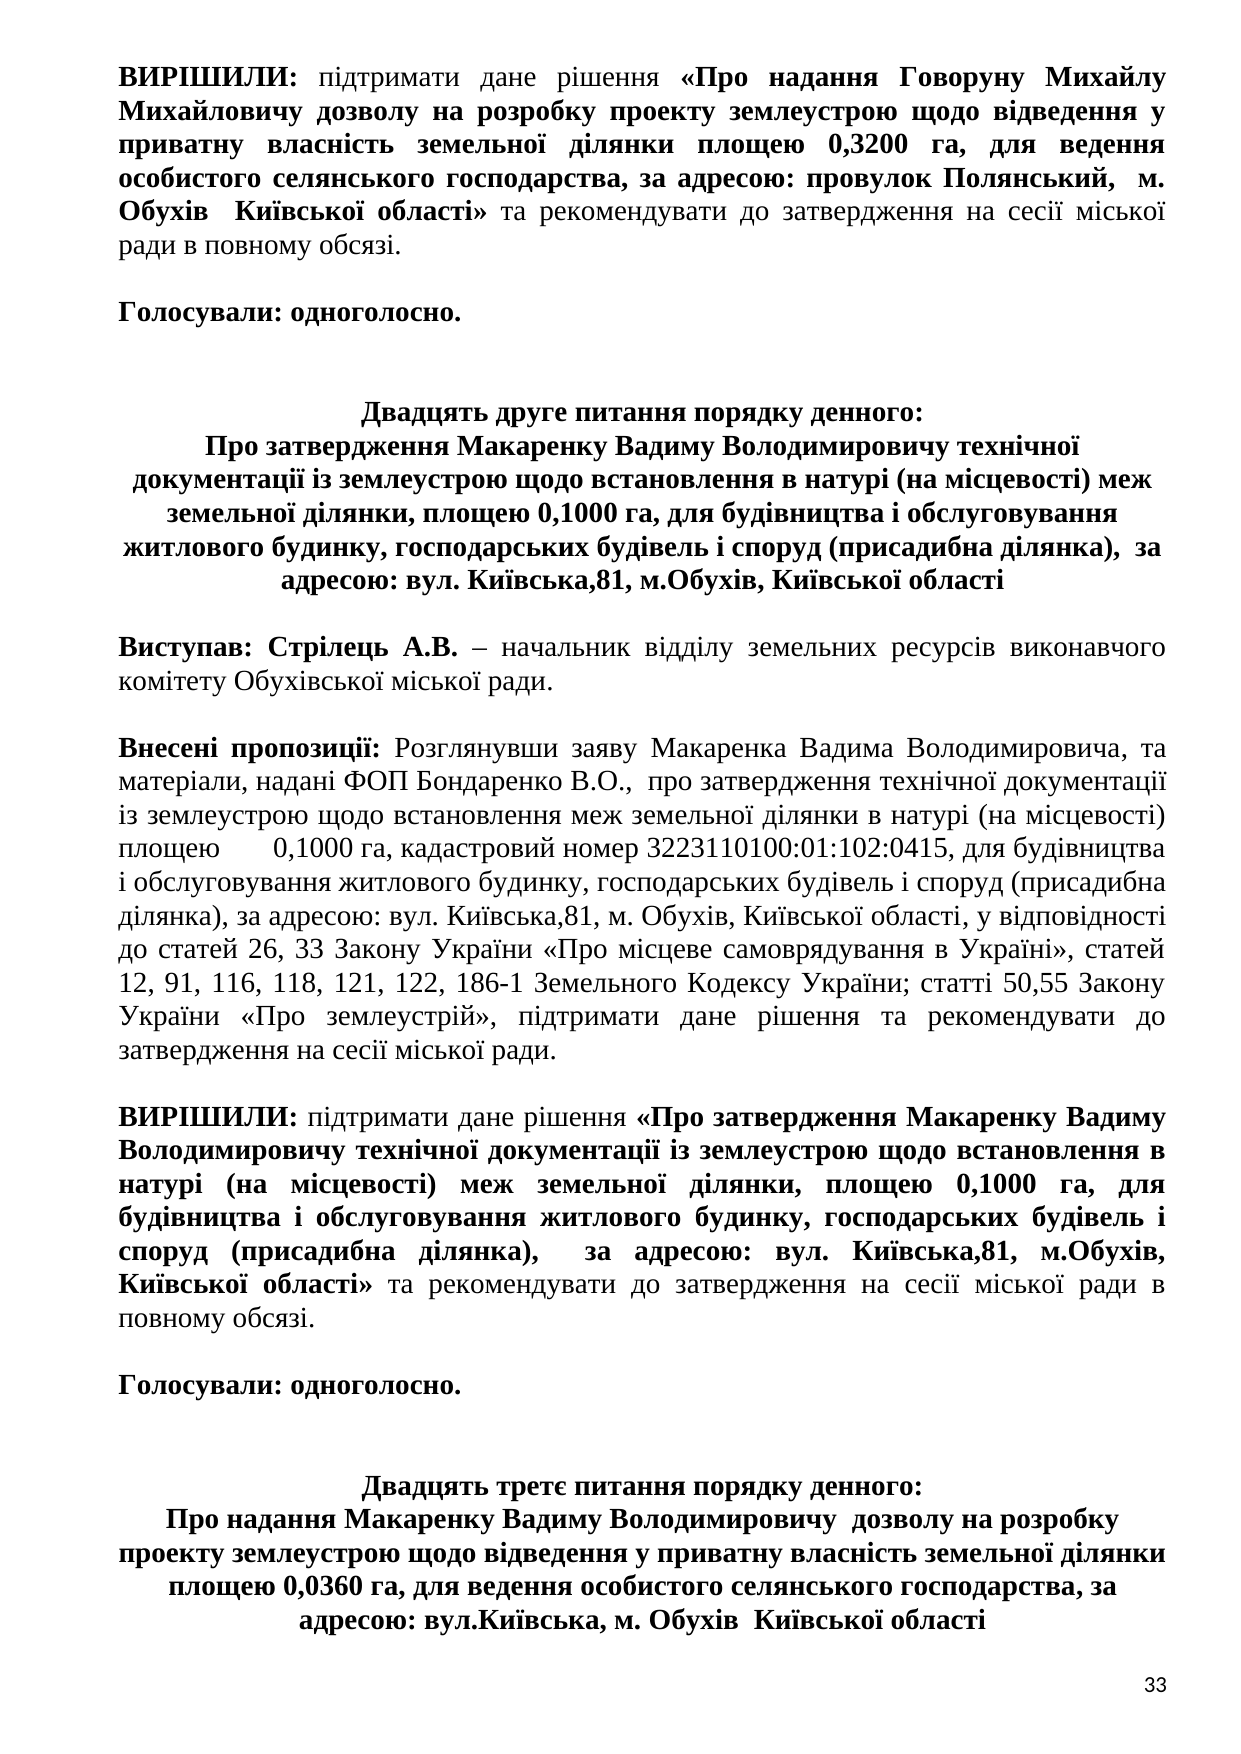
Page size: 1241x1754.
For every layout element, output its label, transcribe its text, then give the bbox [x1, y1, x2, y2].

text Про затвердження Макаренку Вадиму Володимировичу технічної документації із землеустрою щодо встановлення в натурі (на місцевості) меж земельної ділянки, площею 0,1000 га, для будівництва і обслуговування житлового будинку, господарських будівель і споруд (присадибна ділянка), за адресою: вул. Київська,81, м.Обухів, Київської області [118, 428, 1167, 596]
text Про надання Макаренку Вадиму Володимировичу дозволу на розробку проекту землеустрою щодо відведення у приватну власність земельної ділянки площею 0,0360 га, для ведення особистого селянського господарства, за адресою: вул.Київська, м. Обухів Київської області [118, 1501, 1167, 1636]
list Внесені пропозиції: Розглянувши заяву Макаренка Вадима Володимировича, та матеріали, надані ФОП Бондаренко В.О., про затвердження технічної документації із землеустрою щодо встановлення меж земельної ділянки в натурі (на місцевості) площею 0,1000 га, кадастровий номер 3223110100:01:102:0415, для будівництва і обслуговування житлового будинку, господарських будівель і споруд (присадибна ділянка), за адресою: вул. Київська,81, м. Обухів, Київської області, у відповідності до статей 26, 33 Закону України «Про місцеве самоврядування в Україні», статей 12, 91, 116, 118, 121, 122, 186-1 Земельного Кодексу України; статті 50,55 Закону України «Про землеустрій», підтримати дане рішення та рекомендувати до затвердження на сесії міської ради. [118, 730, 1167, 1065]
text Голосували: одноголосно. [118, 294, 1167, 327]
text Виступав: Стрілець А.В. – начальник відділу земельних ресурсів виконавчого комітету Обухівської міської ради. [118, 629, 1167, 696]
text Двадцять друге питання порядку денного: [118, 394, 1167, 428]
text ВИРІШИЛИ: підтримати дане рішення «Про надання Говоруну Михайлу Михайловичу дозволу на розробку проекту землеустрою щодо відведення у приватну власність земельної ділянки площею 0,3200 га, для ведення особистого селянського господарства, за адресою: провулок Полянський, м. Обухів Київської області» та рекомендувати до затвердження на сесії міської ради в повному обсязі. [118, 59, 1167, 260]
text Голосували: одноголосно. [118, 1367, 1167, 1401]
text Двадцять третє питання порядку денного: [118, 1468, 1167, 1501]
text ВИРІШИЛИ: підтримати дане рішення «Про затвердження Макаренку Вадиму Володимировичу технічної документації із землеустрою щодо встановлення в натурі (на місцевості) меж земельної ділянки, площею 0,1000 га, для будівництва і обслуговування житлового будинку, господарських будівель і споруд (присадибна ділянка), за адресою: вул. Київська,81, м.Обухів, Київської області» та рекомендувати до затвердження на сесії міської ради в повному обсязі. [118, 1099, 1167, 1334]
